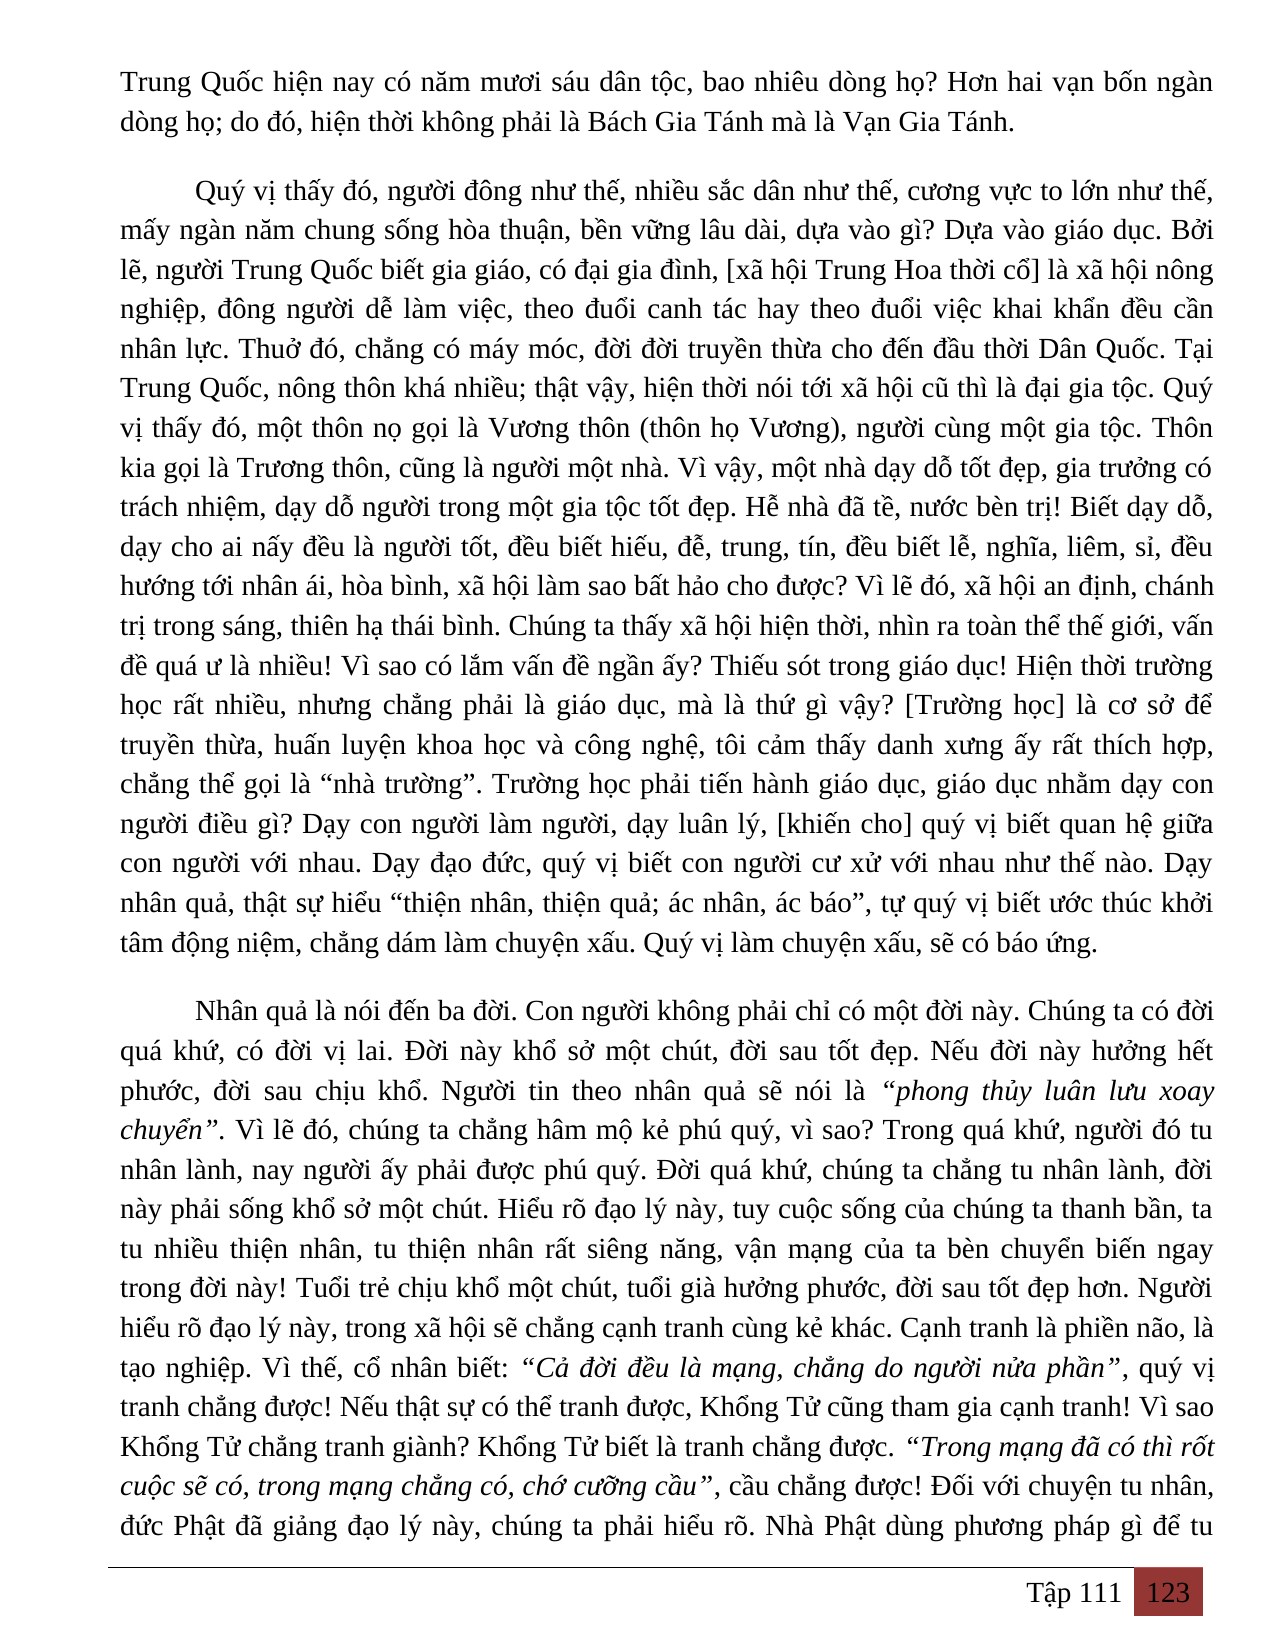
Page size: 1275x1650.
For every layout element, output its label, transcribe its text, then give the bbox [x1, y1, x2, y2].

text Gia phả là lịch sử của gia đình, đời đời truyền thừa, [ghi chép rành rẽ] dòng họ của quý vị do từ chỗ nào mà có, khi nào bắt đầu có dòng họ này. lịch sử gia đình được ghi chép rất rõ ràng. Theo cách nhìn của tôi, tuy không có căn cứ để chứng minh, nhưng tôi tin tưởng, đại khái Hán tộc tại Trung Quốc đều là “Viêm Hoàng thế trụ” (con cháu Viêm Hoàng), [Viêm là] Viêm Đế (炎帝) thuộc họ Thần Nông, [còn Hoàng] là Hoàng Đế (黃帝) [thuộc họ Hiên Viên]. Người Hán đều là con cháu của Viêm Đế và Hoàng Đế, một mạch truyền thừa! Trước đó là Phục Hy Thị. Nhân dân trong thời Phục Hy Thị sống cuộc đời nguyên thủy, săn bắn để sinh nhai, ở trong hang núi, chưa có nhà cửa. Đến thời Thần Nông Thị mới bắt đầu biết trồng trọt, chẳng lấy săn bắn làm chủ yếu nữa, mà sống chủ yếu bằng cày cấy. Từ Thần Nông đến Hoàng Đế là năm trăm năm. Theo lịch sử ghi chép, Hoàng Đế mới kiến tạo nhà cửa. Cung điện là do Hoàng Đế phát minh. Năm ngàn năm lịch sử của Trung Quốc, lịch sử lâu dài! Trong hai mươi lăm người con của Hoàng Đế, mười bốn người có “tánh thị”. Tánh thị [1] thuở ấy là gì? Họ được phong tước vị. Do vậy, chúng tôi tin tưởng, trước kia đọc sách Bách Gia Tánh [2] của Trung Quốc, hơn bốn trăm dòng họ đều là người một nhà. Trung Quốc hiện nay có năm mươi sáu dân tộc, bao nhiêu dòng họ? Hơn hai vạn bốn ngàn dòng họ; do đó, hiện thời không phải là Bách Gia Tánh mà là Vạn Gia Tánh. [120, 60, 1215, 139]
text Quý vị thấy đó, người đông như thế, nhiều sắc dân như thế, cương vực to lớn như thế, mấy ngàn năm chung sống hòa thuận, bền vững lâu dài, dựa vào gì? Dựa vào giáo dục. Bởi lẽ, người Trung Quốc biết gia giáo, có đại gia đình, [xã hội Trung Hoa thời cổ] là xã hội nông nghiệp, đông người dễ làm việc, theo đuổi canh tác hay theo đuổi việc khai khẩn đều cần nhân lực. Thuở đó, chẳng có máy móc, đời đời truyền thừa cho đến đầu thời Dân Quốc. Tại Trung Quốc, nông thôn khá nhiều; thật vậy, hiện thời nói tới xã hội cũ thì là đại gia tộc. Quý vị thấy đó, một thôn nọ gọi là Vương thôn (thôn họ Vương), người cùng một gia tộc. Thôn kia gọi là Trương thôn, cũng là người một nhà. Vì vậy, một nhà dạy dỗ tốt đẹp, gia trưởng có trách nhiệm, dạy dỗ người trong một gia tộc tốt đẹp. Hễ nhà đã tề, nước bèn trị! Biết dạy dỗ, dạy cho ai nấy đều là người tốt, đều biết hiếu, đễ, trung, tín, đều biết lễ, nghĩa, liêm, sỉ, đều hướng tới nhân ái, hòa bình, xã hội làm sao bất hảo cho được? Vì lẽ đó, xã hội an định, chánh trị trong sáng, thiên hạ thái bình. Chúng ta thấy xã hội hiện thời, nhìn ra toàn thể thế giới, vấn đề quá ư là nhiều! Vì sao có lắm vấn đề ngần ấy? Thiếu sót trong giáo dục! Hiện thời trường học rất nhiều, nhưng chẳng phải là giáo dục, mà là thứ gì vậy? [Trường học] là cơ sở để truyền thừa, huấn luyện khoa học và công nghệ, tôi cảm thấy danh xưng ấy rất thích hợp, chẳng thể gọi là “nhà trường”. Trường học phải tiến hành giáo dục, giáo dục nhằm dạy con người điều gì? Dạy con người làm người, dạy luân lý, [khiến cho] quý vị biết quan hệ giữa con người với nhau. Dạy đạo đức, quý vị biết con người cư xử với nhau như thế nào. Dạy nhân quả, thật sự hiểu “thiện nhân, thiện quả; ác nhân, ác báo”, tự quý vị biết ước thúc khởi tâm động niệm, chẳng dám làm chuyện xấu. Quý vị làm chuyện xấu, sẽ có báo ứng. [120, 168, 1215, 960]
